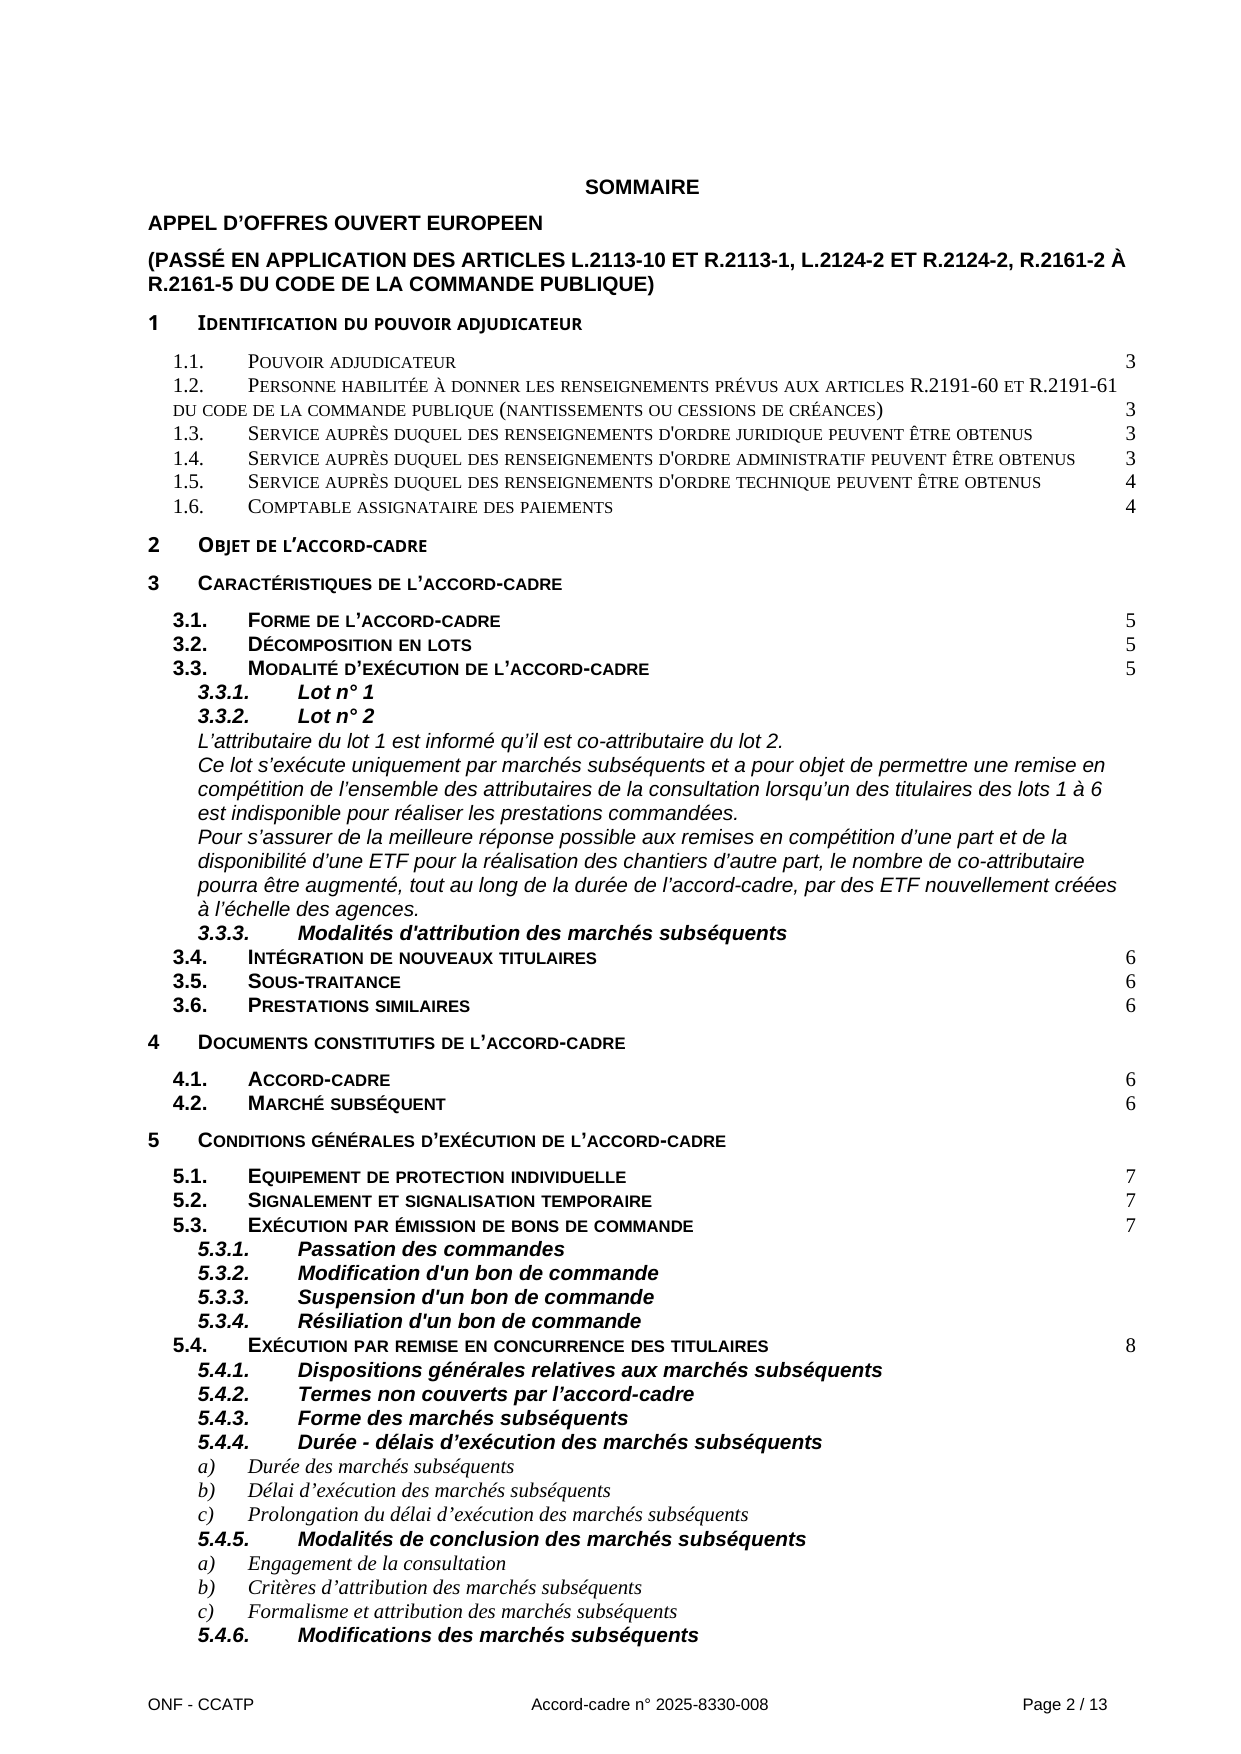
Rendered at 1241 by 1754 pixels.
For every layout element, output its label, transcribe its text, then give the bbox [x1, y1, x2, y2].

text 4 Documents constitutifs de l’accord-cadre 6 [148, 1030, 1137, 1054]
text b) Délai d’exécution des marchés subséquents 8 [198, 1478, 1137, 1502]
text 1.4. Service auprès duquel des renseignements d'ordre administratif peuvent être obtenus 3 [173, 445, 1137, 469]
text 5.4.6. Modifications des marchés subséquents 9 [198, 1623, 1137, 1647]
text 2 Objet de l’accord-cadre 5 [148, 530, 1137, 558]
text 3 Caractéristiques de l’accord-cadre 5 [148, 571, 1137, 595]
text 5.3.4. Résiliation d'un bon de commande 8 [198, 1309, 1137, 1333]
text 3.1. Forme de l’accord-cadre 5 [173, 608, 1137, 632]
text 4.2. Marché subséquent 6 [173, 1091, 1137, 1115]
text 3.3.3. Modalités d'attribution des marchés subséquents 6 [198, 921, 1137, 945]
text 1.2. Personne habilitée à donner les renseignements prévus aux articles R.2191-60 et R.2191-61 du code de la commande publique (nantissements ou cessions de créances) 3 [173, 373, 1137, 421]
text 1.5. Service auprès duquel des renseignements d'ordre technique peuvent être obtenus 4 [173, 469, 1137, 493]
text (passé en application des articles L.2113-10 et R.2113-1, L.2124-2 et R.2124-2, R.2161-2 à R.2161-5 du Code de la commande publique) 1 [148, 248, 1137, 296]
text 3.3. Modalité d’exécution de l’accord-cadre 5 [173, 656, 1137, 680]
text 5.3. Exécution par émission de bons de commande 7 [173, 1212, 1137, 1237]
text 5.3.3. Suspension d'un bon de commande 8 [198, 1285, 1137, 1309]
text 5.4.3. Forme des marchés subséquents 8 [198, 1406, 1137, 1430]
text Ce lot s’exécute uniquement par marchés subséquents et a pour objet de permettre une remise en compétition de l’ensemble des attributaires de la consultation lorsqu’un des titulaires des lots 1 à 6 est indisponible pour réaliser les prestations commandées. 5 [198, 753, 1137, 825]
text 5.4.2. Termes non couverts par l’accord-cadre 8 [198, 1382, 1137, 1406]
text c) Prolongation du délai d’exécution des marchés subséquents 8 [198, 1502, 1137, 1526]
text 5.4.1. Dispositions générales relatives aux marchés subséquents 8 [198, 1357, 1137, 1382]
text 5 Conditions générales d’exécution de l’accord-cadre 7 [148, 1127, 1137, 1152]
text 1 Identification du pouvoir adjudicateur 3 [148, 308, 1137, 337]
text 5.3.1. Passation des commandes 7 [198, 1237, 1137, 1261]
text a) Durée des marchés subséquents 8 [198, 1454, 1137, 1478]
text SOMMAIRE [148, 174, 1137, 198]
text 5.4. Exécution par remise en concurrence des titulaires 8 [173, 1333, 1137, 1357]
text 5.4.4. Durée - délais d’exécution des marchés subséquents 8 [198, 1430, 1137, 1454]
text b) Critères d’attribution des marchés subséquents 9 [198, 1574, 1137, 1599]
text 1.3. Service auprès duquel des renseignements d'ordre juridique peuvent être obtenus 3 [173, 421, 1137, 445]
text 3.4. Intégration de nouveaux titulaires 6 [173, 945, 1137, 969]
text 3.5. Sous-traitance 6 [173, 969, 1137, 993]
text 5.4.5. Modalités de conclusion des marchés subséquents 9 [198, 1526, 1137, 1551]
text APPEL D’OFFRES OUVERT EUROPEEN 1 [148, 211, 1137, 235]
text 4.1. Accord-cadre 6 [173, 1067, 1137, 1091]
text 5.1. Equipement de protection individuelle 7 [173, 1164, 1137, 1188]
text a) Engagement de la consultation 9 [198, 1551, 1137, 1574]
text 5.3.2. Modification d'un bon de commande 8 [198, 1261, 1137, 1285]
text 1.6. Comptable assignataire des paiements 4 [173, 493, 1137, 518]
text 3.2. Décomposition en lots 5 [173, 632, 1137, 656]
text 3.6. Prestations similaires 6 [173, 993, 1137, 1017]
text Pour s’assurer de la meilleure réponse possible aux remises en compétition d’une part et de la disponibilité d’une ETF pour la réalisation des chantiers d’autre part, le nombre de co-attributaire pourra être augmenté, tout au long de la durée de l’accord-cadre, par des ETF nouvellement créées à l’échelle des agences. 5 [198, 825, 1137, 921]
text 3.3.1. Lot n° 1 5 [198, 680, 1137, 704]
text c) Formalisme et attribution des marchés subséquents 9 [198, 1599, 1137, 1623]
text 5.2. Signalement et signalisation temporaire 7 [173, 1188, 1137, 1212]
text 1.1. Pouvoir adjudicateur 3 [173, 349, 1137, 373]
text 3.3.2. Lot n° 2 5 [198, 704, 1137, 728]
text L’attributaire du lot 1 est informé qu’il est co-attributaire du lot 2. 5 [198, 728, 1137, 753]
